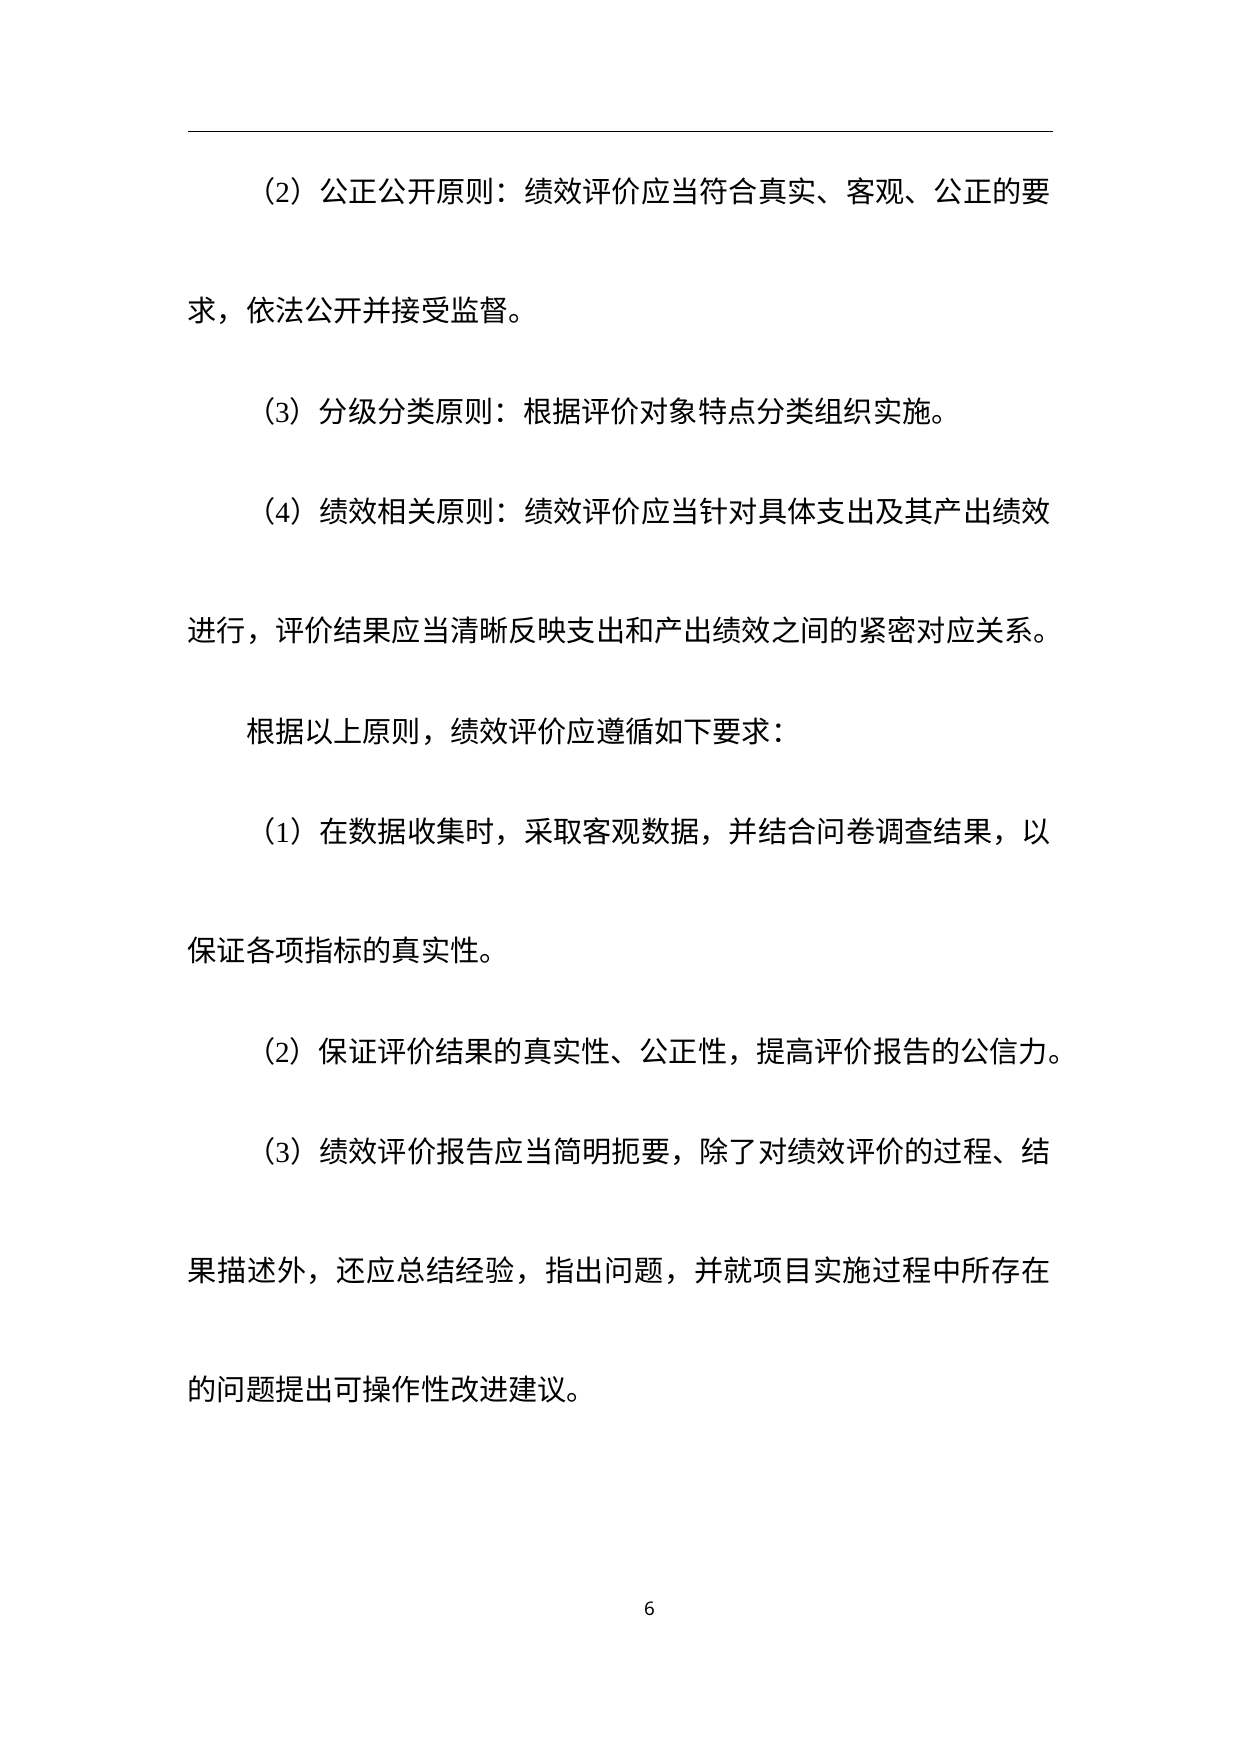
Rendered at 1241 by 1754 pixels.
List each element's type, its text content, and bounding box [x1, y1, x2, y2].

text （3）分级分类原则：根据评价对象特点分类组织实施。 [187, 369, 1053, 449]
text （4）绩效相关原则：绩效评价应当针对具体支出及其产出绩效进行，评价结果应当清晰反映支出和产出绩效之间的紧密对应关系。 [187, 470, 1053, 668]
text （1）在数据收集时，采取客观数据，并结合问卷调查结果，以保证各项指标的真实性。 [187, 790, 1053, 989]
text （2）保证评价结果的真实性、公正性，提高评价报告的公信力。 [187, 1010, 1053, 1089]
text （2）公正公开原则：绩效评价应当符合真实、客观、公正的要求，依法公开并接受监督。 [187, 150, 1053, 348]
text （3）绩效评价报告应当简明扼要，除了对绩效评价的过程、结果描述外，还应总结经验，指出问题，并就项目实施过程中所存在的问题提出可操作性改进建议。 [187, 1110, 1053, 1428]
text 根据以上原则，绩效评价应遵循如下要求： [187, 690, 1053, 769]
